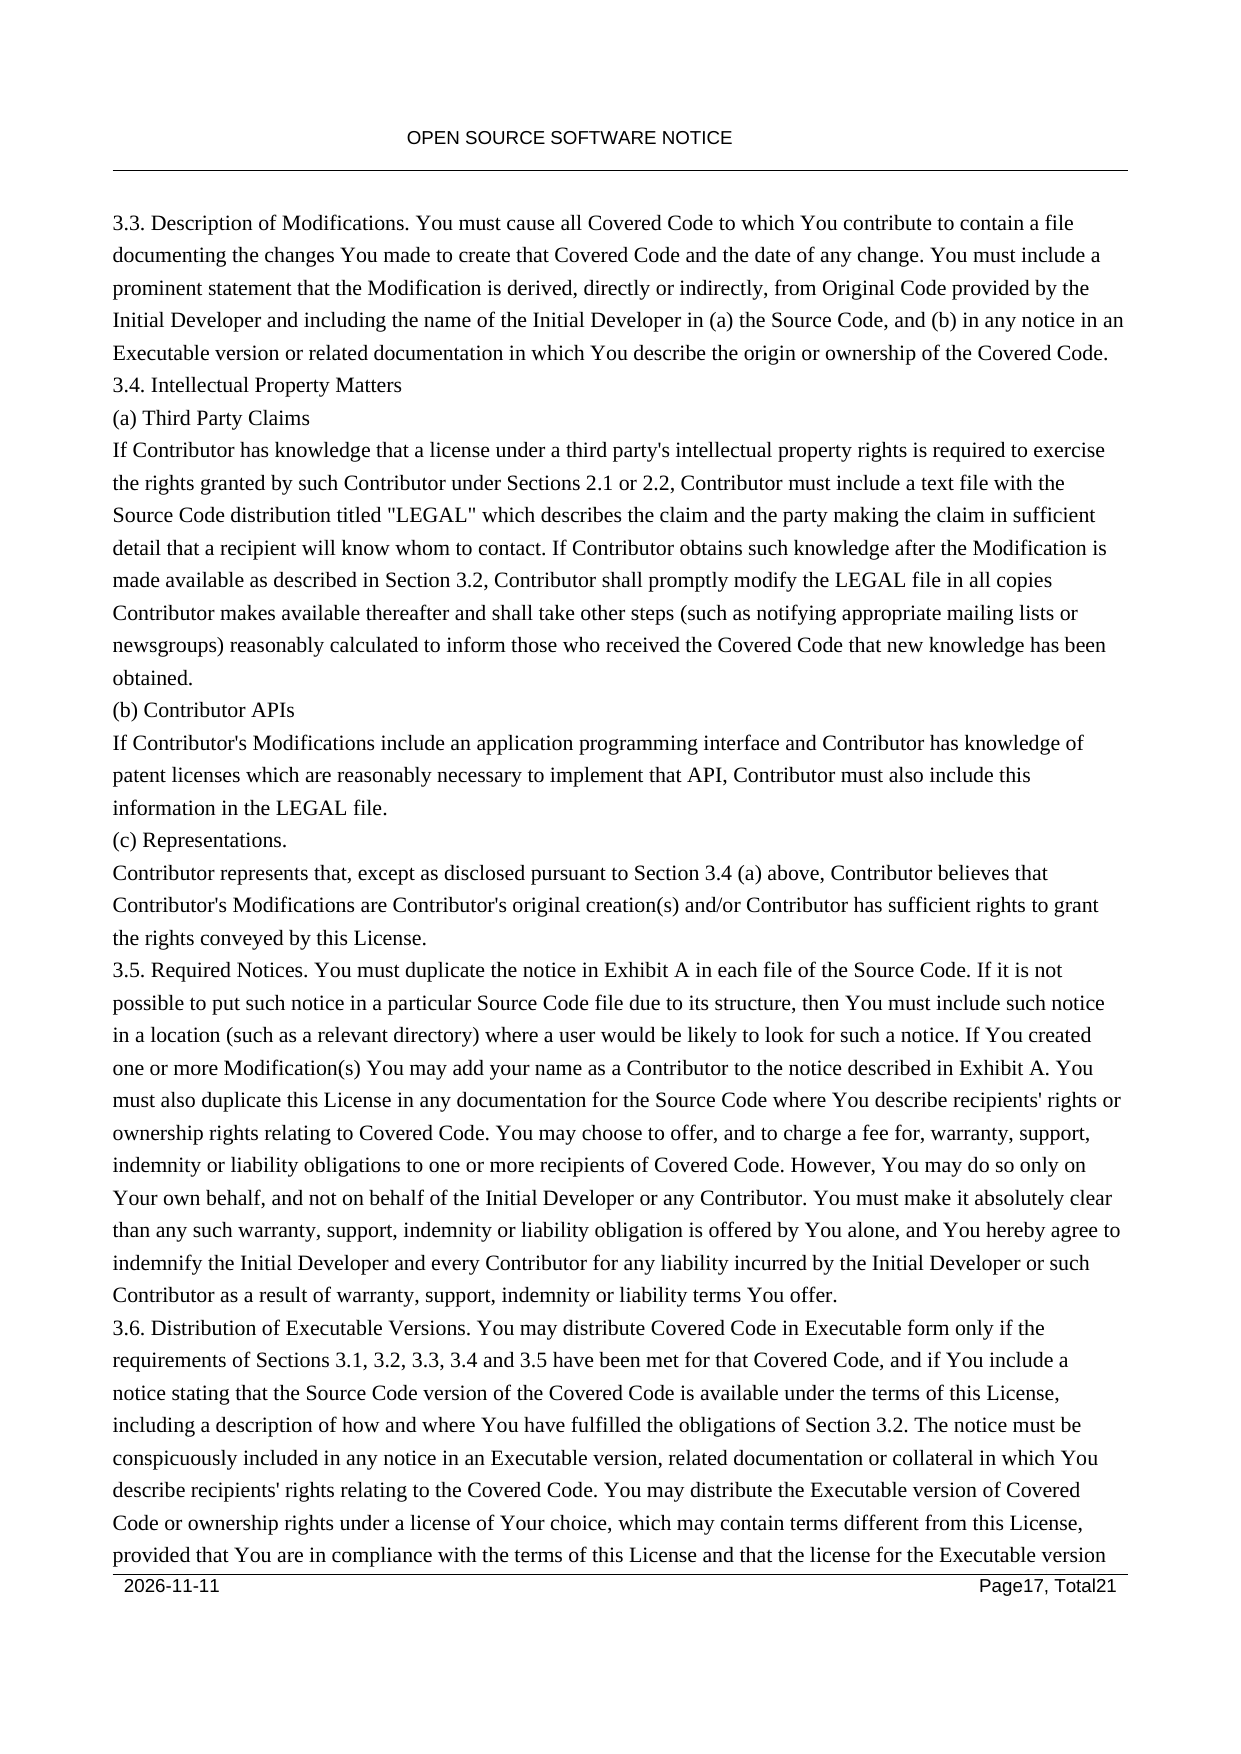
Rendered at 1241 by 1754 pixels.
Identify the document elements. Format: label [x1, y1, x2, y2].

text [112, 206, 1128, 1571]
